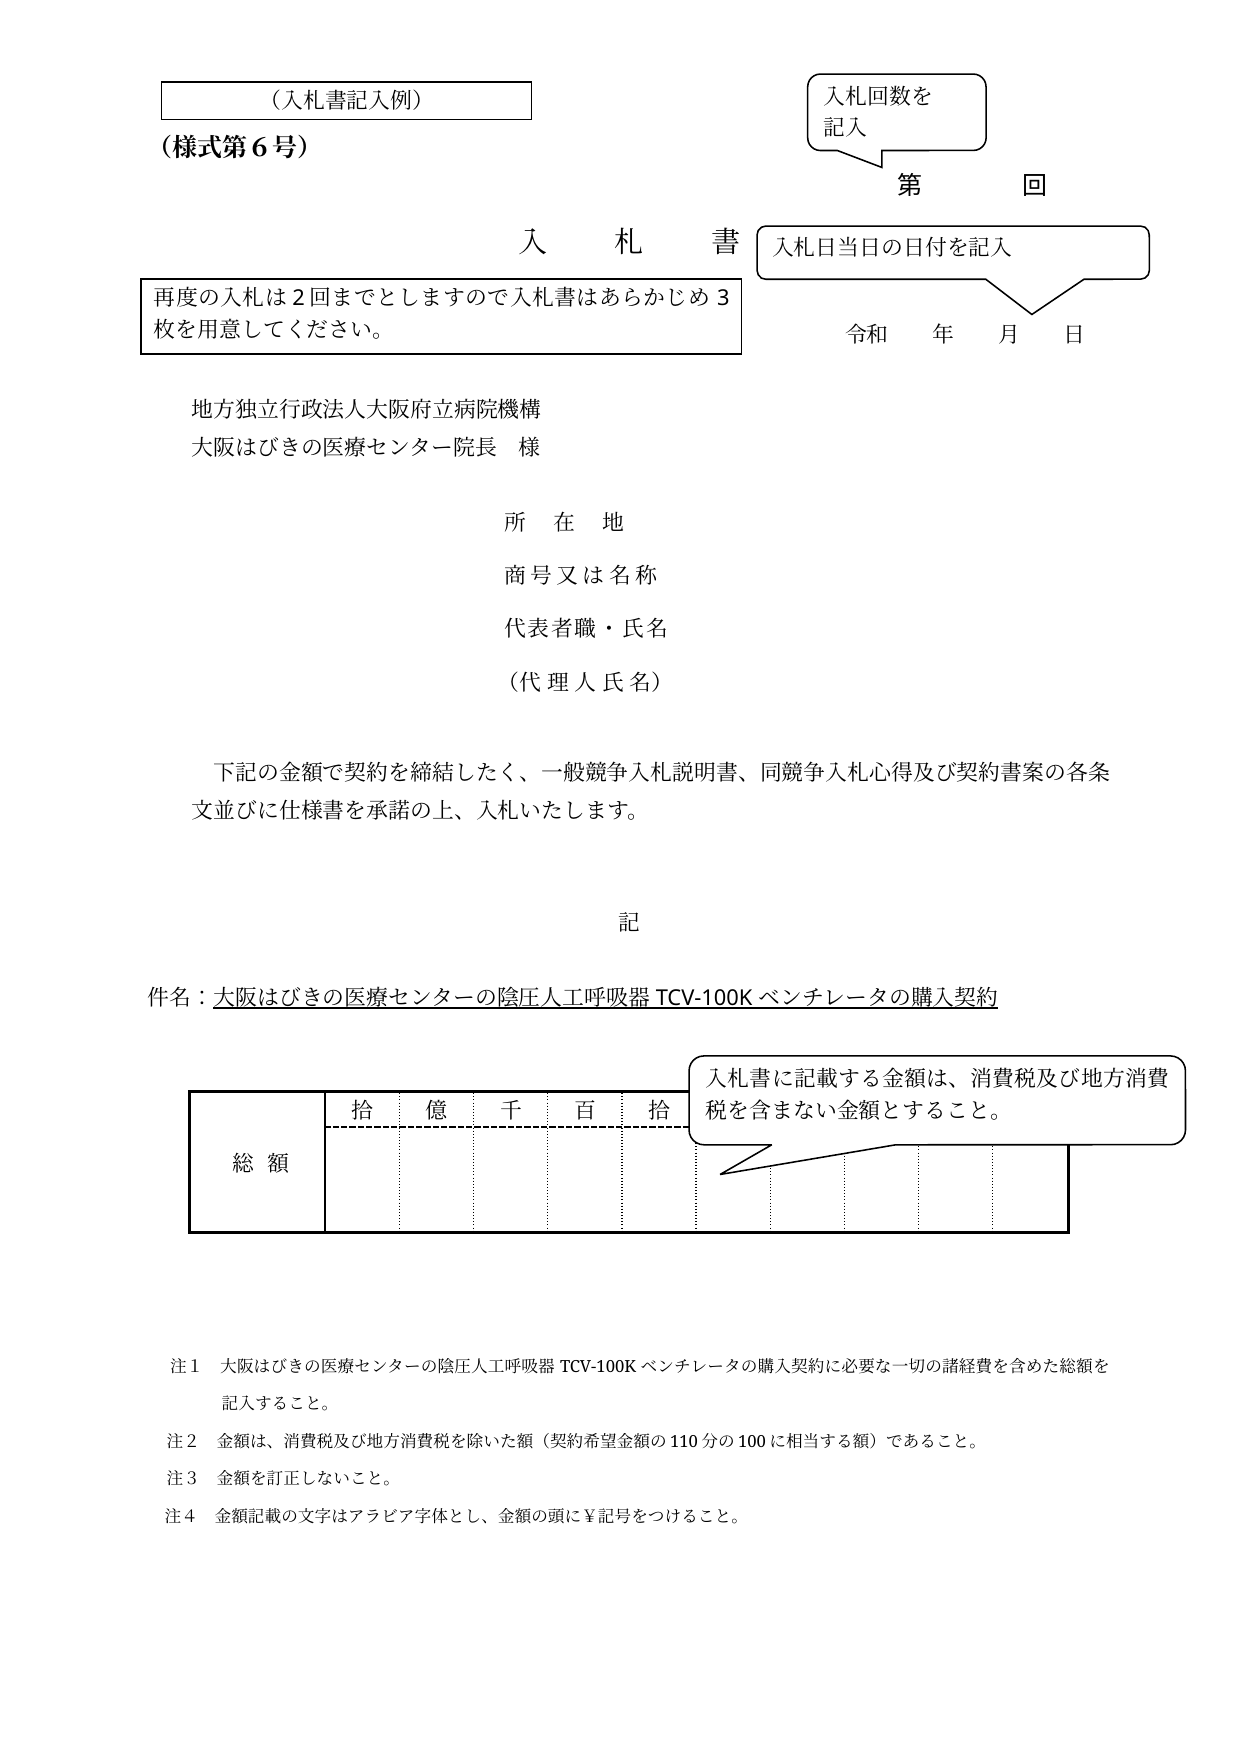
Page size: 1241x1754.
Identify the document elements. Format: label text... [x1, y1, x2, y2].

table_cell [622, 1126, 696, 1231]
table_cell [993, 1146, 1067, 1231]
text 注１ 大阪はびきの医療センターの陰圧人工呼吸器 TCV-100K ベンチレータの購入契約に必要な一切の諸経費を含めた総額を記入すること。 [148, 1346, 1110, 1421]
text 所在地 [148, 502, 1110, 539]
text 商号又は名称 [148, 555, 1110, 593]
table_cell [696, 1144, 770, 1231]
text 件名：大阪はびきの医療センターの陰圧人工呼吸器 TCV-100K ベンチレータの購入契約 [148, 977, 1110, 1015]
table_header 拾 [326, 1093, 399, 1126]
table_cell [548, 1126, 622, 1231]
text 令和 年 月 日 [742, 314, 1085, 352]
text 注４ 金額記載の文字はアラビア字体とし、金額の頭に￥記号をつけること。 [148, 1496, 1110, 1534]
text 下記の金額で契約を締結したく、一般競争入札説明書、同競争入札心得及び契約書案の各条文並びに仕様書を承諾の上、入札いたします。 [148, 752, 1110, 827]
table_cell [326, 1126, 399, 1231]
table_header 百 [548, 1093, 622, 1126]
table_cell [844, 1146, 918, 1231]
table_header 千 [474, 1093, 548, 1126]
text 大阪はびきの医療センター院長 様 [148, 427, 1110, 464]
text 地方独立行政法人大阪府立病院機構 [148, 389, 1110, 427]
table_cell [474, 1126, 548, 1231]
text 注３ 金額を訂正しないこと。 [148, 1459, 1110, 1496]
table_cell [919, 1146, 993, 1231]
table_header 総 額 [191, 1093, 324, 1231]
text （様式第６号） [883, 127, 1110, 164]
text 第 回 [148, 164, 1110, 202]
table_header 億 [400, 1093, 473, 1126]
table_header 拾 [622, 1093, 688, 1126]
text （様式第６号） [148, 127, 868, 164]
table_cell [770, 1155, 844, 1231]
text 入 札 書 [148, 202, 1110, 277]
text 代表者職・氏名 [148, 608, 1110, 646]
subtitle 記 [148, 902, 1110, 940]
text 注２ 金額は、消費税及び地方消費税を除いた額（契約希望金額の110分の100に相当する額）であること。 [148, 1421, 1110, 1459]
text （代 理 人 氏 名） [148, 662, 1110, 699]
table_cell [400, 1126, 473, 1231]
